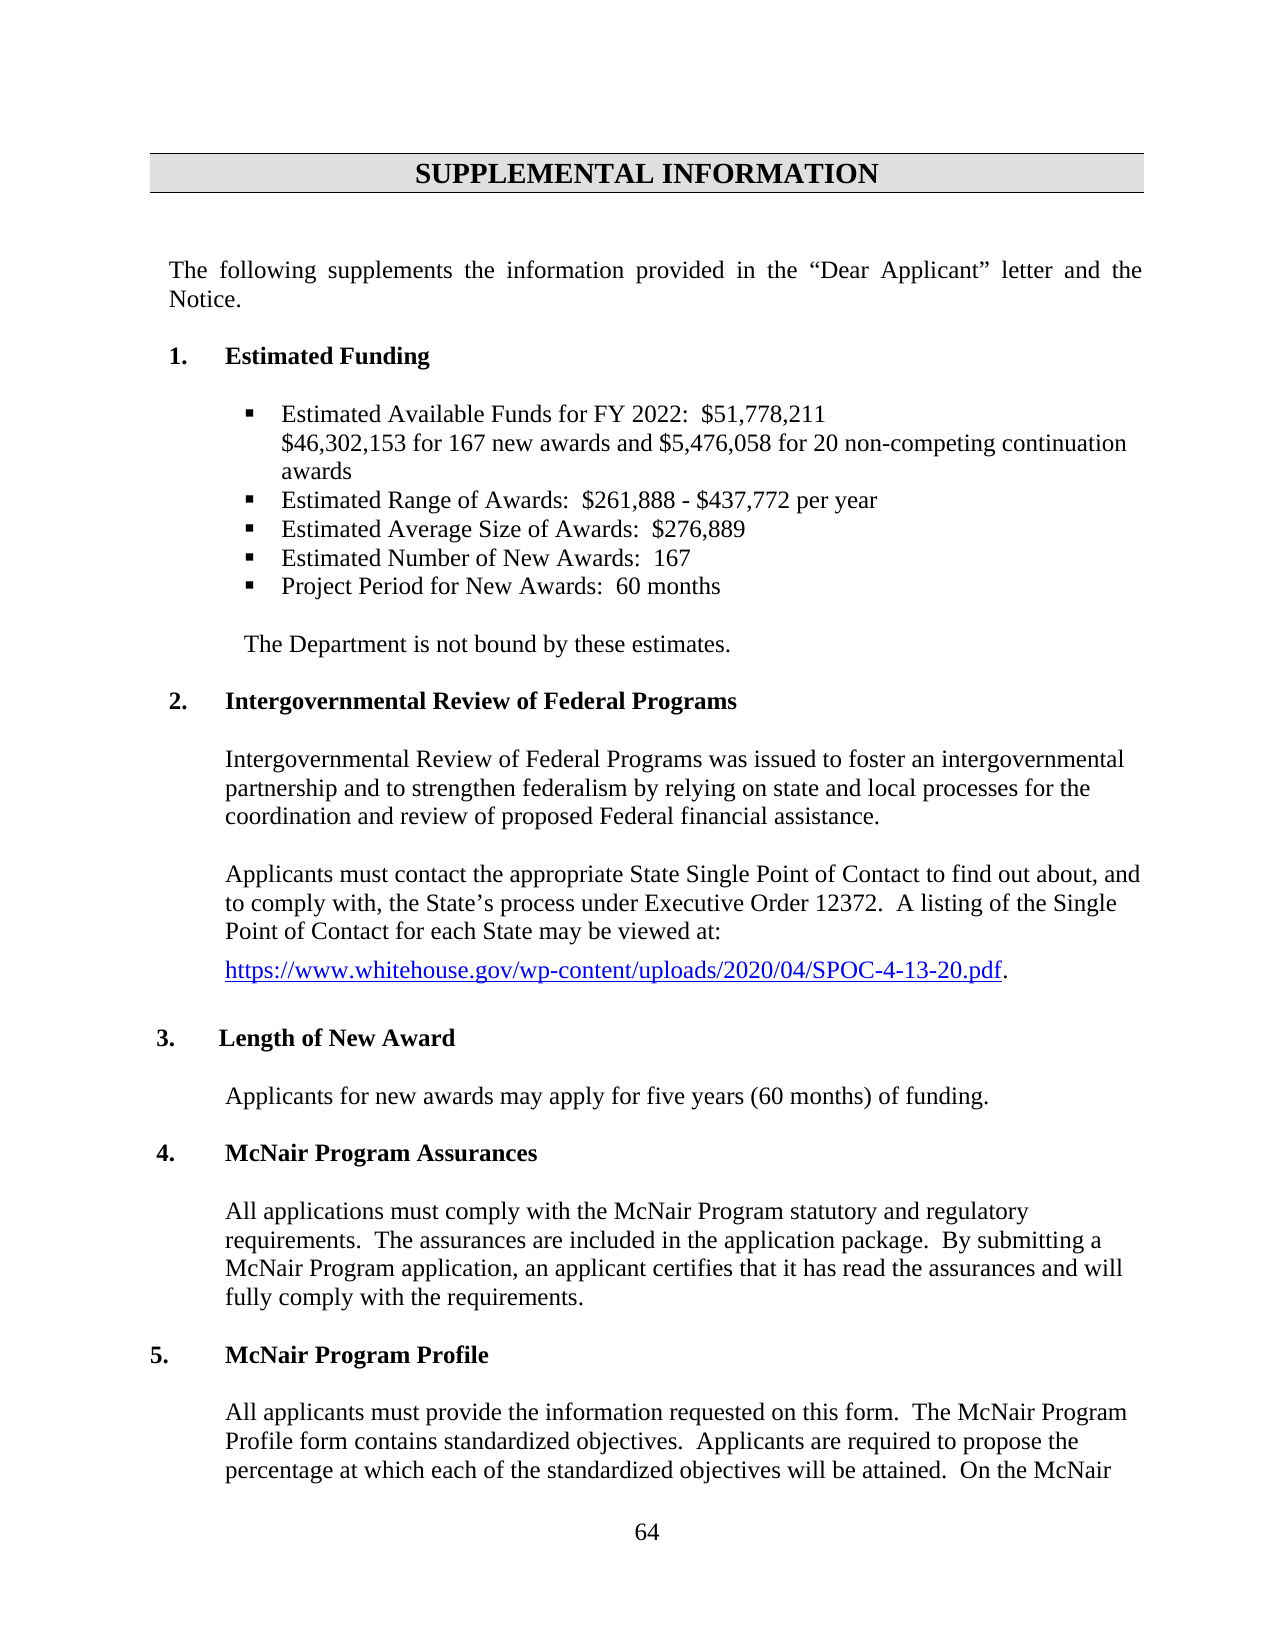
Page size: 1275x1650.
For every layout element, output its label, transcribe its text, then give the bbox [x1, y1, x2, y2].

text All applications must comply with the McNair Program statutory and regulatory requirements. The assurances are included in the application package. By submitting a McNair Program application, an applicant certifies that it has read the assurances and will fully comply with the requirements. [225, 1196, 1144, 1311]
list Intergovernmental Review of Federal Programs [169, 686, 1144, 715]
list Estimated Available Funds for FY 2022: $51,778,211 [244, 399, 1144, 428]
text The following supplements the information provided in the “Dear Applicant” letter and the Notice. [169, 255, 1144, 313]
list Project Period for New Awards: 60 months [244, 571, 1144, 600]
list Estimated Funding [169, 341, 1144, 370]
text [225, 1397, 1144, 1483]
text The Department is not bound by these estimates. [244, 629, 1144, 658]
text 5. McNair Program Profile [150, 1340, 1144, 1368]
subtitle Applicants for new awards may apply for five years (60 months) of funding. [225, 1081, 1144, 1110]
text Intergovernmental Review of Federal Programs was issued to foster an intergovernmental partnership and to strengthen federalism by relying on state and local processes for the coordination and review of proposed Federal financial assistance. [225, 744, 1144, 830]
text 3. Length of New Award [150, 1023, 1144, 1052]
list Estimated Range of Awards: $261,888 - $437,772 per year [244, 485, 1144, 514]
text $46,302,153 for 167 new awards and $5,476,058 for 20 non-competing continuation awards [281, 428, 1144, 485]
text 4. McNair Program Assurances [150, 1138, 1144, 1167]
subtitle SUPPLEMENTAL INFORMATION [150, 154, 1144, 192]
list Estimated Average Size of Awards: $276,889 [244, 514, 1144, 543]
text Applicants must contact the appropriate State Single Point of Contact to find out about, and to comply with, the State’s process under Executive Order 12372. A listing of the Single Point of Contact for each State may be viewed at: [225, 859, 1144, 945]
text https://www.whitehouse.gov/wp-content/uploads/2020/04/SPOC-4-13-20.pdf. [150, 956, 1144, 984]
list Estimated Number of New Awards: 167 [244, 543, 1144, 571]
